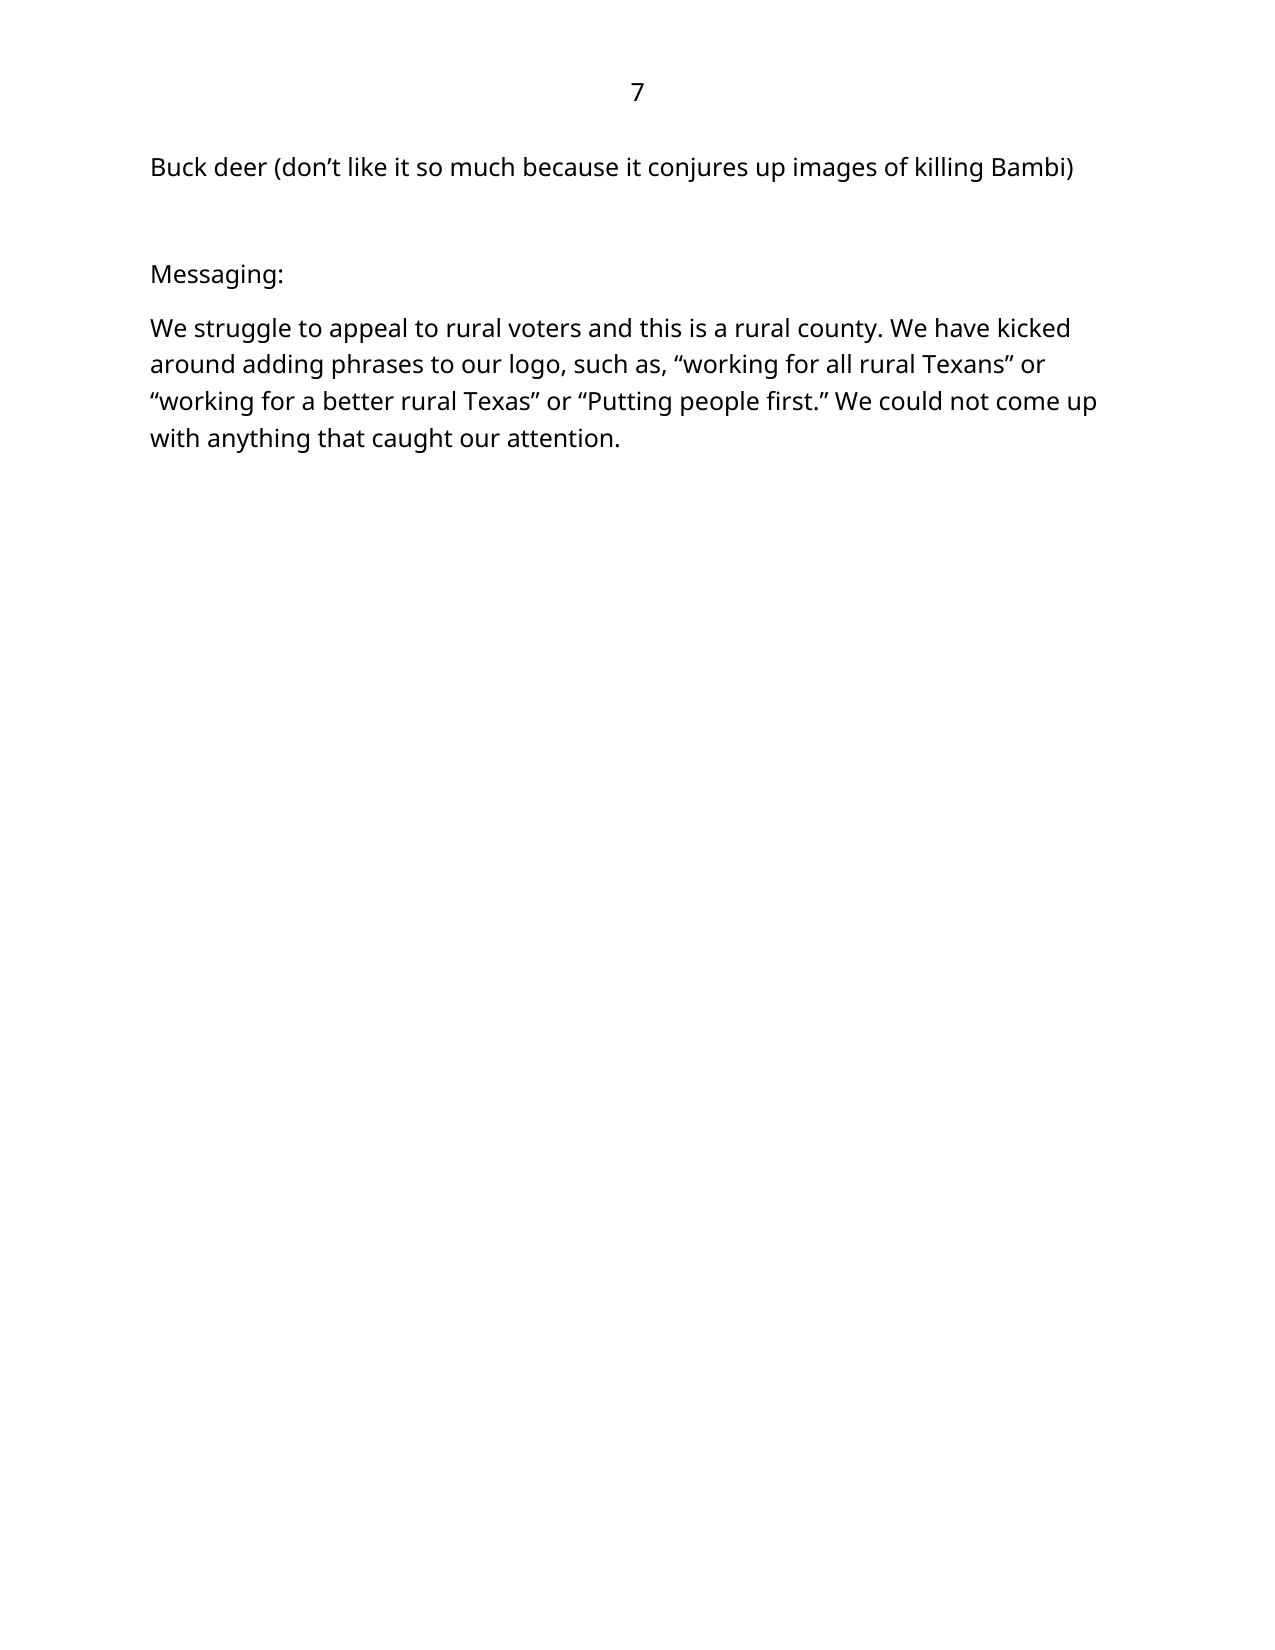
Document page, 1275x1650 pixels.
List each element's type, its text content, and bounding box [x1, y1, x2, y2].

text We struggle to appeal to rural voters and this is a rural county. We have kicked around adding phrases to our logo, such as, “working for all rural Texans” or “working for a better rural Texas” or “Putting people first.” We could not come up with anything that caught our attention. [150, 310, 1125, 455]
text Messaging: [150, 257, 1125, 291]
text Buck deer (don’t like it so much because it conjures up images of killing Bambi) [150, 150, 1125, 184]
